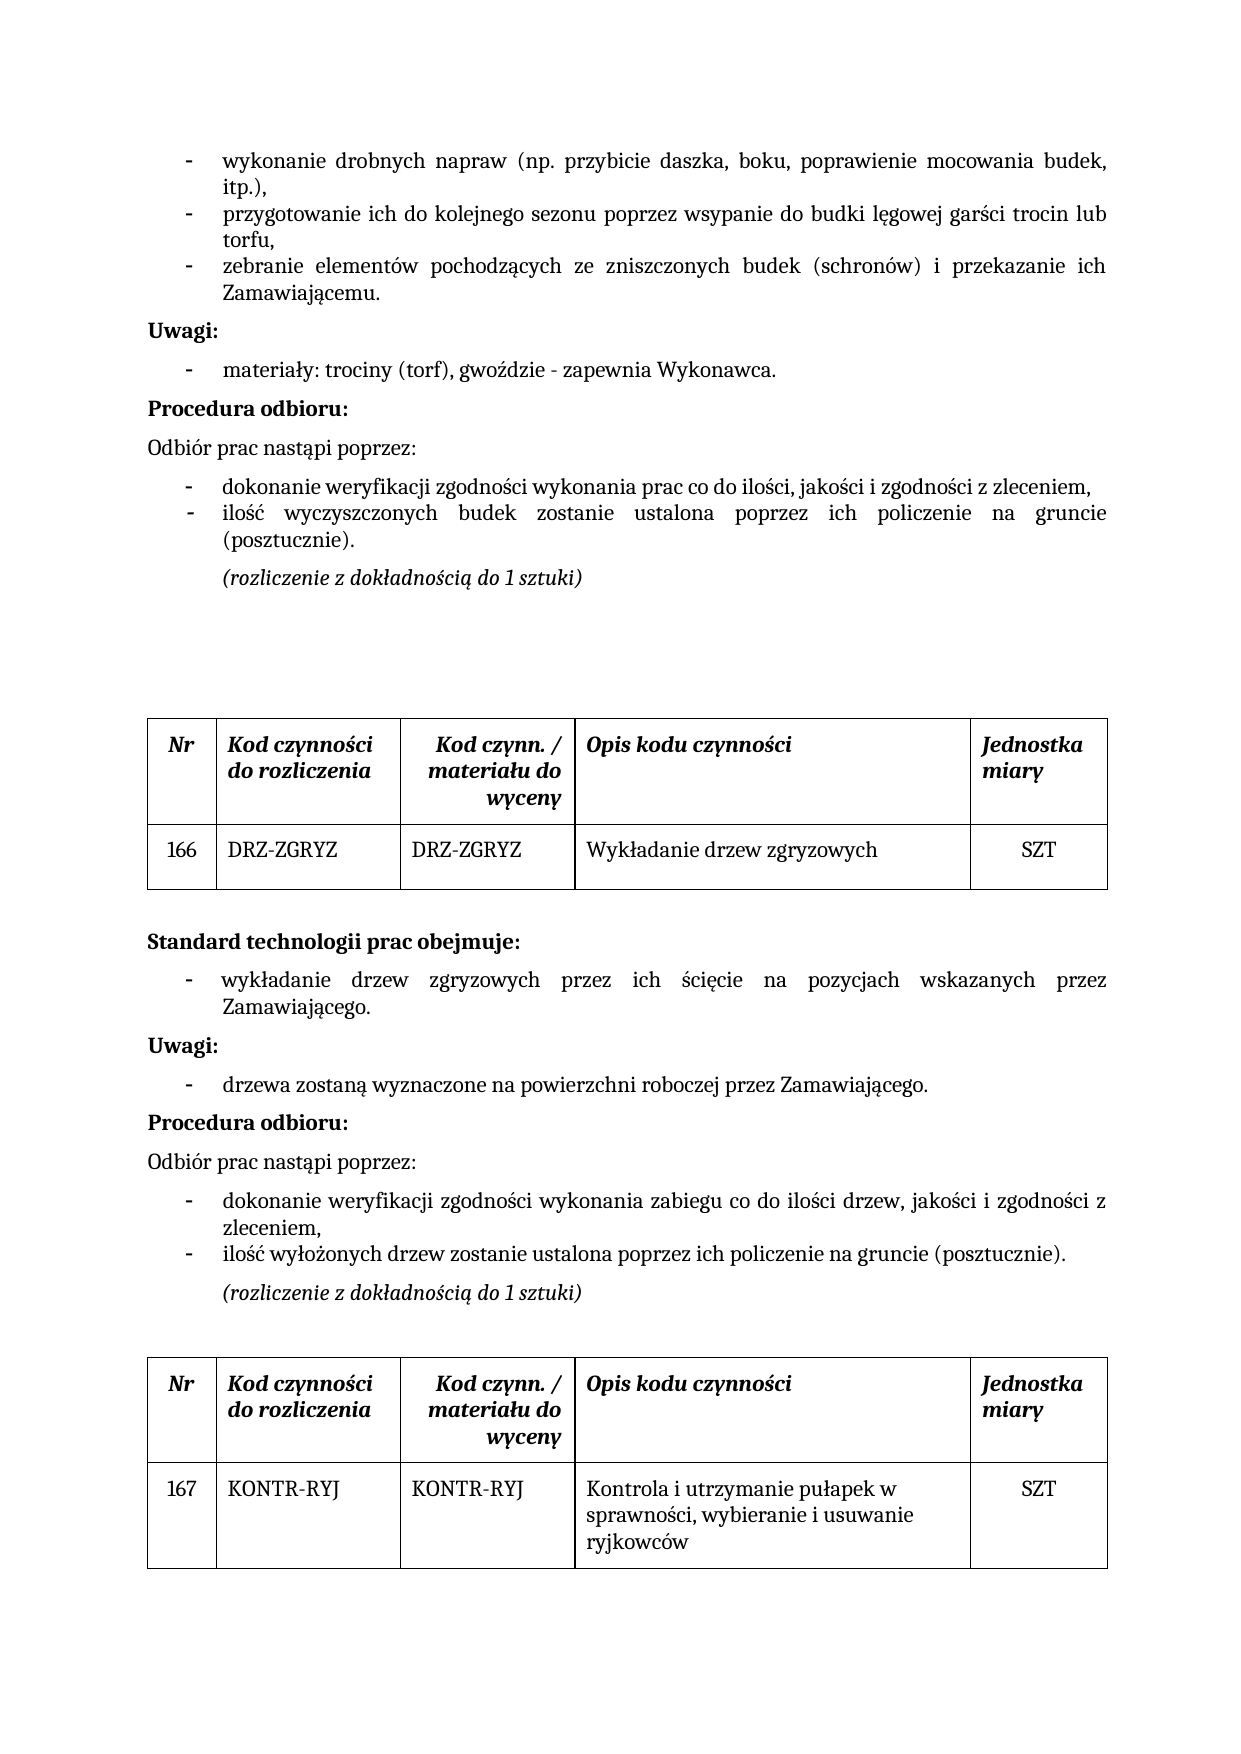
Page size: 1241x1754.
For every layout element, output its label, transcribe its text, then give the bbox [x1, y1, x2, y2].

list ilość wyłożonych drzew zostanie ustalona poprzez ich policzenie na gruncie (posztucznie). [185, 1241, 1107, 1267]
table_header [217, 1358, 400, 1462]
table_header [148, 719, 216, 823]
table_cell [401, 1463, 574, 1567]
list przygotowanie ich do kolejnego sezonu poprzez wsypanie do budki lęgowej garści trocin lub torfu, [185, 200, 1107, 253]
list zebranie elementów pochodzących ze zniszczonych budek (schronów) i przekazanie ich Zamawiającemu. [185, 253, 1107, 306]
text (rozliczenie z dokładnością do 1 sztuki) [148, 1279, 1107, 1306]
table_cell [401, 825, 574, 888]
text Uwagi: [148, 318, 1107, 344]
list dokonanie weryfikacji zgodności wykonania zabiegu co do ilości drzew, jakości i zgodności z zleceniem, [185, 1188, 1107, 1241]
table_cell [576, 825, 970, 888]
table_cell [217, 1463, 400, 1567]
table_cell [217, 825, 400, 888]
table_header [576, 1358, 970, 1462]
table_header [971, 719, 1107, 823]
list wykładanie drzew zgryzowych przez ich ścięcie na pozycjach wskazanych przez Zamawiającego. [185, 967, 1107, 1020]
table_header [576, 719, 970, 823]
list drzewa zostaną wyznaczone na powierzchni roboczej przez Zamawiającego. [185, 1071, 1107, 1098]
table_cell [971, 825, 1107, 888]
text Procedura odbioru: [148, 1110, 1107, 1137]
text (rozliczenie z dokładnością do 1 sztuki) [148, 565, 1107, 592]
list wykonanie drobnych napraw (np. przybicie daszka, boku, poprawienie mocowania budek, itp.), [185, 148, 1107, 200]
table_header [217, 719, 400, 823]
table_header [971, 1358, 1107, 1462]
text Uwagi: [148, 1032, 1107, 1059]
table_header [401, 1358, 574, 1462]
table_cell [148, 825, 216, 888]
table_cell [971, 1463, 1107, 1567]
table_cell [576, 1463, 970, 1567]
text Odbiór prac nastąpi poprzez: [148, 1149, 1107, 1175]
list dokonanie weryfikacji zgodności wykonania prac co do ilości, jakości i zgodności z zleceniem, [185, 474, 1107, 500]
text Odbiór prac nastąpi poprzez: [148, 435, 1107, 461]
text Procedura odbioru: [148, 396, 1107, 422]
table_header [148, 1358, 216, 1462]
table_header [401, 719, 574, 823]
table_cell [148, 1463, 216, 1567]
text Standard technologii prac obejmuje: [148, 928, 1107, 955]
list materiały: trociny (torf), gwoździe - zapewnia Wykonawca. [185, 357, 1107, 383]
list ilość wyczyszczonych budek zostanie ustalona poprzez ich policzenie na gruncie (posztucznie). [185, 500, 1107, 553]
